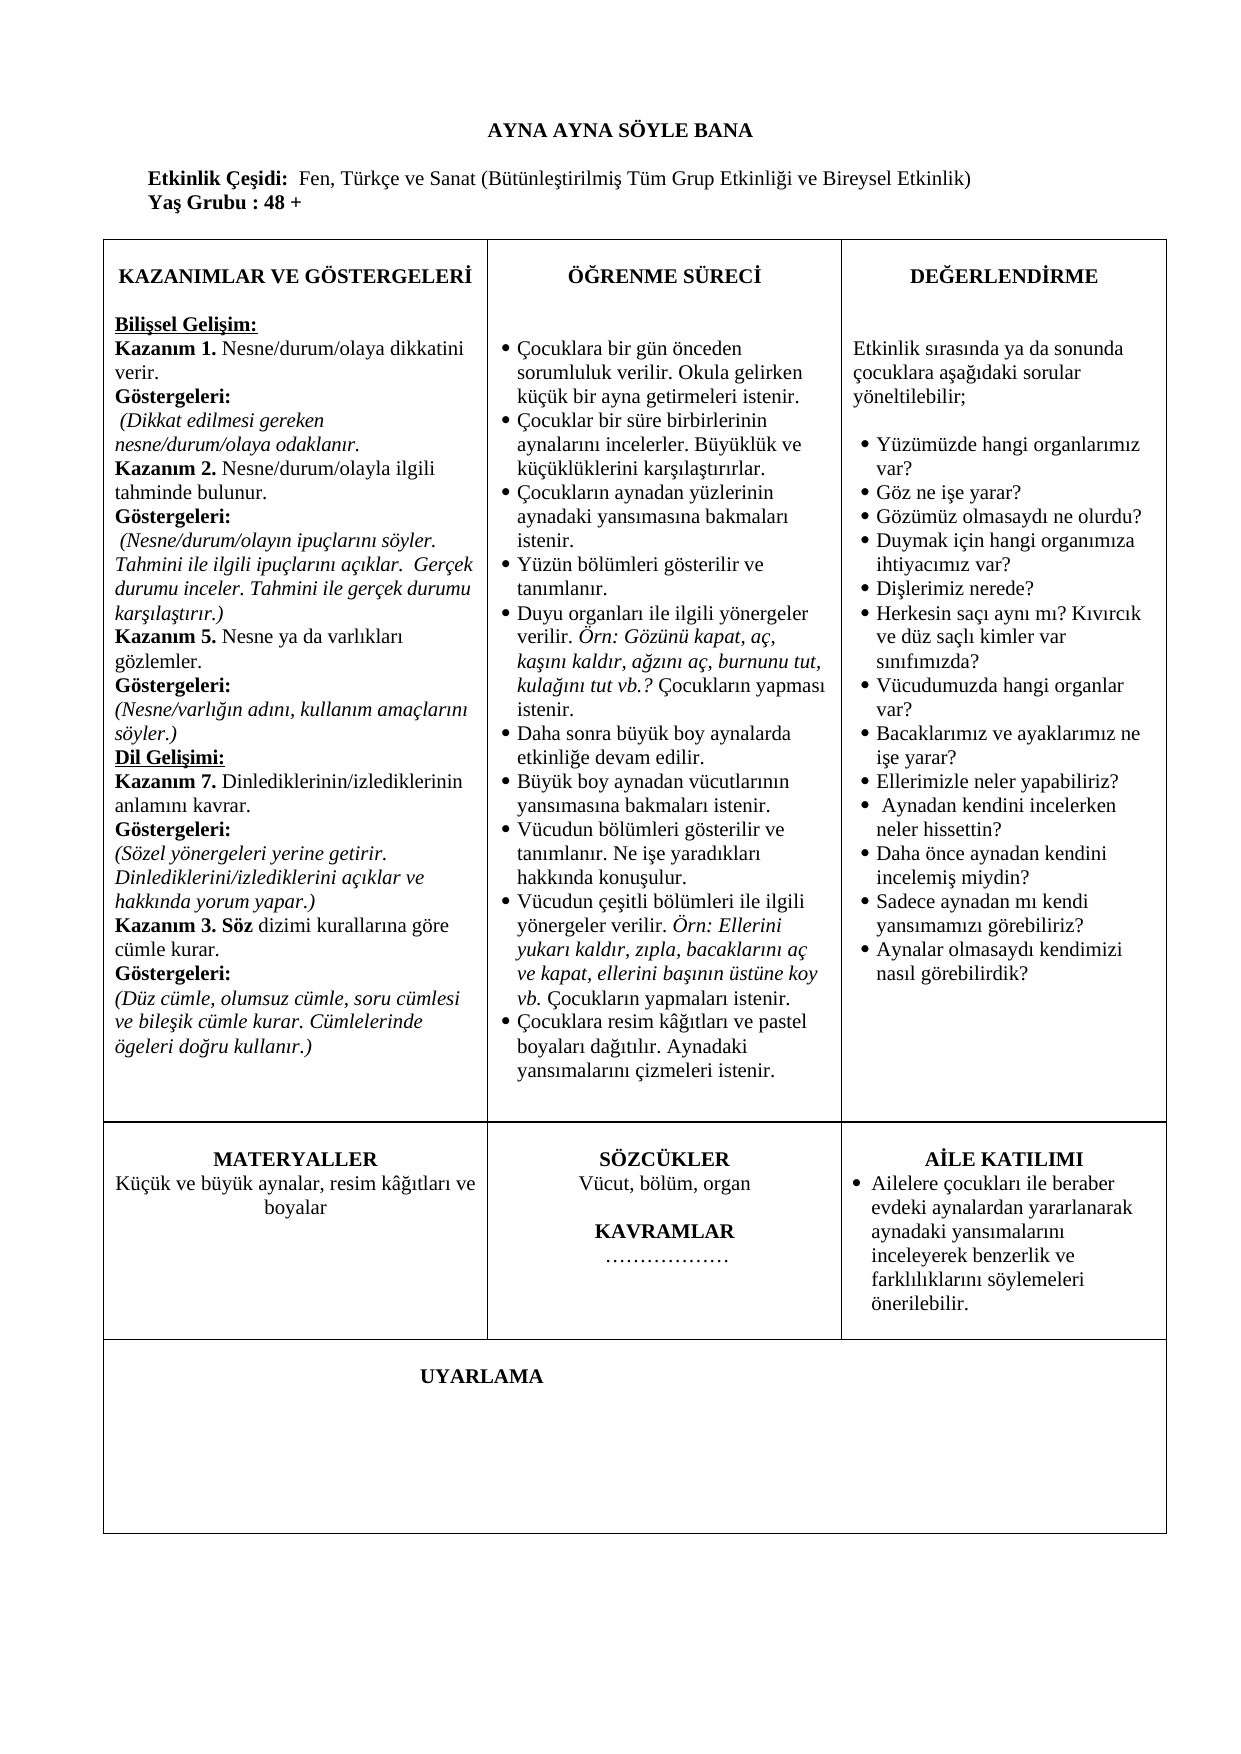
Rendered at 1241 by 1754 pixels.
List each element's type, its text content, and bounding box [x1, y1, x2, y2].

table_cell [842, 1340, 1166, 1533]
table_header ÖĞRENME SÜRECİ Çocuklara bir gün önceden sorumluluk verilir. Okula gelirken küçük bir ayna getirmeleri istenir. Çocuklar bir süre birbirlerinin aynalarını incelerler. Büyüklük ve küçüklüklerini karşılaştırırlar. Çocukların aynadan yüzlerinin aynadaki yansımasına bakmaları istenir. Yüzün bölümleri gösterilir ve tanımlanır. Duyu organları ile ilgili yönergeler verilir. Örn: Gözünü kapat, aç, kaşını kaldır, ağzını aç, burnunu tut, kulağını tut vb.? Çocukların yapması istenir. Daha sonra büyük boy aynalarda etkinliğe devam edilir. Büyük boy aynadan vücutlarının yansımasına bakmaları istenir. Vücudun bölümleri gösterilir ve tanımlanır. Ne işe yaradıkları hakkında konuşulur. Vücudun çeşitli bölümleri ile ilgili yönergeler verilir. Örn: Ellerini yukarı kaldır, zıpla, bacaklarını aç ve kapat, ellerini başının üstüne koy vb. Çocukların yapmaları istenir. Çocuklara resim kâğıtları ve pastel boyaları dağıtılır. Aynadaki yansımalarını çizmeleri istenir. [488, 240, 841, 1121]
table_cell UYARLAMA [104, 1340, 842, 1533]
text Etkinlik Çeşidi: Fen, Türkçe ve Sanat (Bütünleştirilmiş Tüm Grup Etkinliği ve Bireysel Etkinlik) [148, 166, 1092, 190]
text Yaş Grubu : 48 + [148, 190, 1092, 214]
table_cell AİLE KATILIMI Ailelere çocukları ile beraber evdeki aynalardan yararlanarak aynadaki yansımalarını inceleyerek benzerlik ve farklılıklarını söylemeleri önerilebilir. [842, 1123, 1166, 1339]
table_cell SÖZCÜKLER Vücut, bölüm, organ KAVRAMLAR ……………… [488, 1123, 841, 1339]
table_cell MATERYALLER Küçük ve büyük aynalar, resim kâğıtları ve boyalar [104, 1123, 487, 1339]
text AYNA AYNA SÖYLE BANA [148, 118, 1092, 142]
table_header DEĞERLENDİRME Etkinlik sırasında ya da sonunda çocuklara aşağıdaki sorular yöneltilebilir; Yüzümüzde hangi organlarımız var? Göz ne işe yarar? Gözümüz olmasaydı ne olurdu? Duymak için hangi organımıza ihtiyacımız var? Dişlerimiz nerede? Herkesin saçı aynı mı? Kıvırcık ve düz saçlı kimler var sınıfımızda? Vücudumuzda hangi organlar var? Bacaklarımız ve ayaklarımız ne işe yarar? Ellerimizle neler yapabiliriz? Aynadan kendini incelerken neler hissettin? Daha önce aynadan kendini incelemiş miydin? Sadece aynadan mı kendi yansımamızı görebiliriz? Aynalar olmasaydı kendimizi nasıl görebilirdik? [842, 240, 1166, 1121]
table_header KAZANIMLAR VE GÖSTERGELERİ Bilişsel Gelişim: Kazanım 1. Nesne/durum/olaya dikkatini verir. Göstergeleri: (Dikkat edilmesi gereken nesne/durum/olaya odaklanır. Kazanım 2. Nesne/durum/olayla ilgili tahminde bulunur. Göstergeleri: (Nesne/durum/olayın ipuçlarını söyler. Tahmini ile ilgili ipuçlarını açıklar. Gerçek durumu inceler. Tahmini ile gerçek durumu karşılaştırır.) Kazanım 5. Nesne ya da varlıkları gözlemler. Göstergeleri: (Nesne/varlığın adını, kullanım amaçlarını söyler.) Dil Gelişimi: Kazanım 7. Dinlediklerinin/izlediklerinin anlamını kavrar. Göstergeleri: (Sözel yönergeleri yerine getirir. Dinlediklerini/izlediklerini açıklar ve hakkında yorum yapar.) Kazanım 3. Söz dizimi kurallarına göre cümle kurar. Göstergeleri: (Düz cümle, olumsuz cümle, soru cümlesi ve bileşik cümle kurar. Cümlelerinde ögeleri doğru kullanır.) [104, 240, 487, 1121]
